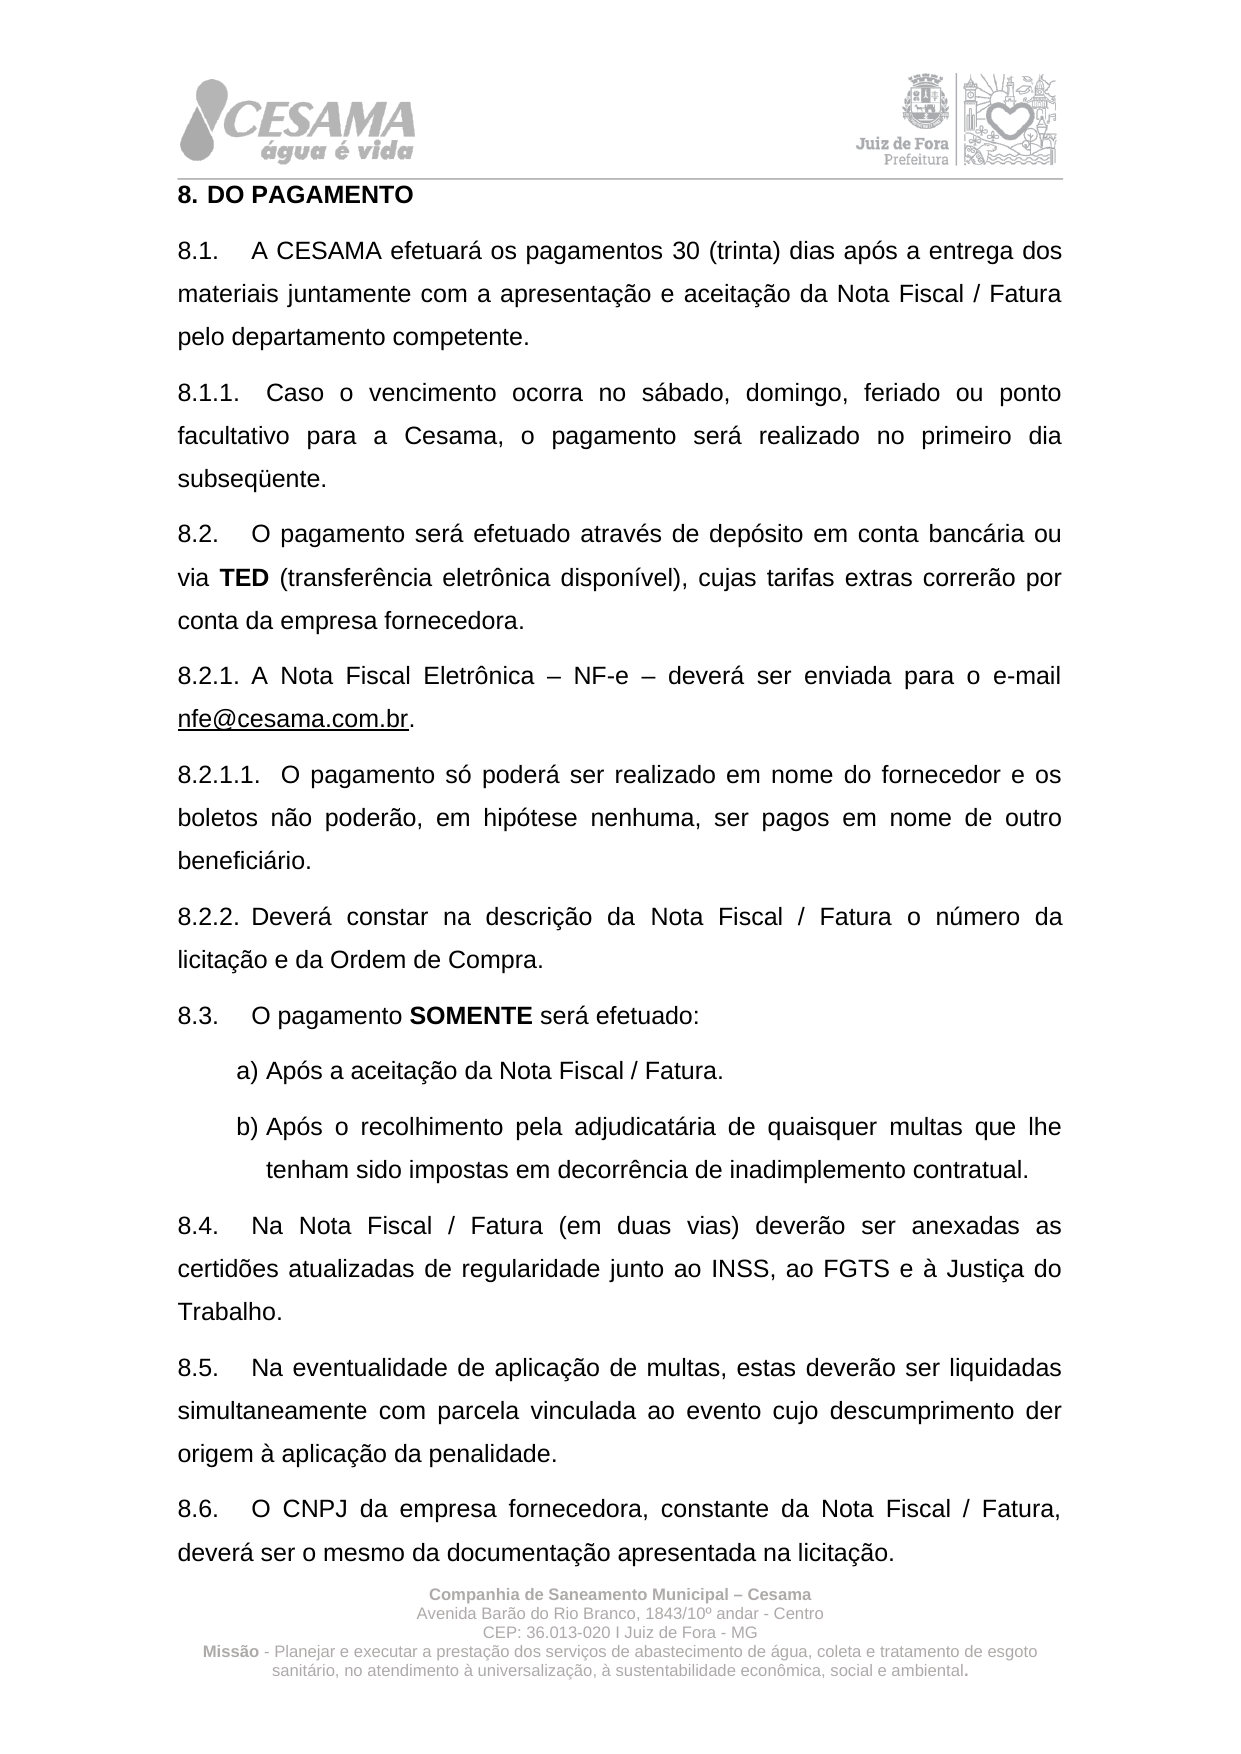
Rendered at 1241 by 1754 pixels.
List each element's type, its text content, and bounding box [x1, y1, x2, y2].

list A CESAMA efetuará os pagamentos 30 (trinta) dias após a entrega dos materiais juntamente com a apresentação e aceitação da Nota Fiscal / Fatura pelo departamento competente. [177, 236, 1063, 351]
list O pagamento será efetuado através de depósito em conta bancária ou via TED (transferência eletrônica disponível), cujas tarifas extras correrão por conta da empresa fornecedora. [177, 519, 1063, 634]
list Na Nota Fiscal / Fatura (em duas vias) deverão ser anexadas as certidões atualizadas de regularidade junto ao INSS, ao FGTS e à Justiça do Trabalho. [177, 1211, 1063, 1326]
list DO PAGAMENTO [177, 180, 1063, 209]
picture [177, 73, 1064, 180]
list Deverá constar na descrição da Nota Fiscal / Fatura o número da licitação e da Ordem de Compra. [177, 902, 1063, 974]
list A Nota Fiscal Eletrônica – NF-e – deverá ser enviada para o e-mail nfe@cesama.com.br. [177, 661, 1063, 733]
list Após a aceitação da Nota Fiscal / Fatura. [236, 1056, 1063, 1085]
list O pagamento SOMENTE será efetuado: [177, 1001, 1063, 1029]
list O CNPJ da empresa fornecedora, constante da Nota Fiscal / Fatura, deverá ser o mesmo da documentação apresentada na licitação. [177, 1494, 1063, 1566]
list Na eventualidade de aplicação de multas, estas deverão ser liquidadas simultaneamente com parcela vinculada ao evento cujo descumprimento der origem à aplicação da penalidade. [177, 1352, 1063, 1467]
list Caso o vencimento ocorra no sábado, domingo, feriado ou ponto facultativo para a Cesama, o pagamento será realizado no primeiro dia subseqüente. [177, 377, 1063, 492]
list O pagamento só poderá ser realizado em nome do fornecedor e os boletos não poderão, em hipótese nenhuma, ser pagos em nome de outro beneficiário. [177, 760, 1063, 875]
list Após o recolhimento pela adjudicatária de quaisquer multas que lhe tenham sido impostas em decorrência de inadimplemento contratual. [236, 1112, 1063, 1184]
